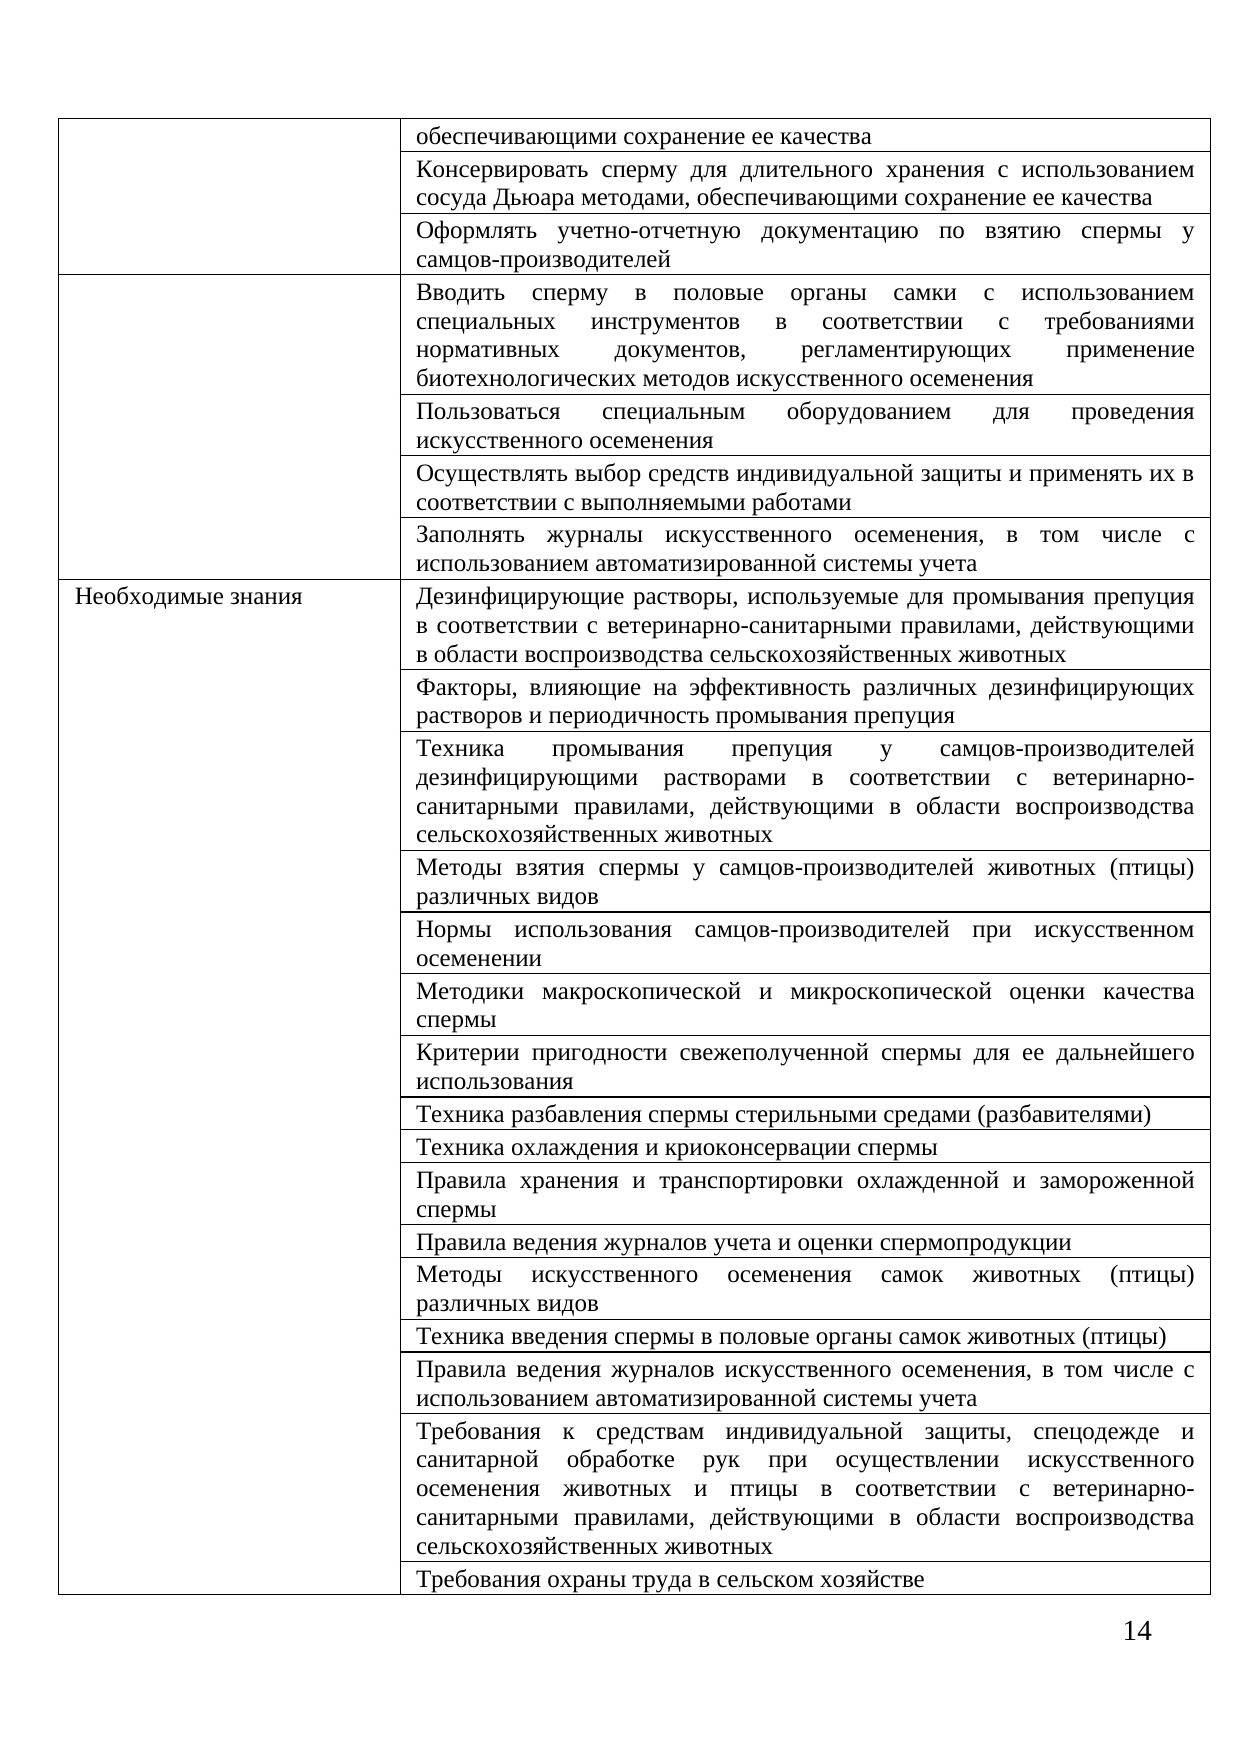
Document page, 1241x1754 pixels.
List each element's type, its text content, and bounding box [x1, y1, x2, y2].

table_cell Необходимые знания [59, 580, 400, 1594]
table_cell Правила ведения журналов учета и оценки спермопродукции [401, 1225, 1210, 1257]
table_cell [59, 275, 400, 578]
table_cell Консервировать сперму для длительного хранения с использованием сосуда Дьюара методами, обеспечивающими сохранение ее качества [401, 152, 1210, 213]
table_cell Требования к средствам индивидуальной защиты, спецодежде и санитарной обработке рук при осуществлении искусственного осеменения животных и птицы в соответствии с ветеринарно-санитарными правилами, действующими в области воспроизводства сельскохозяйственных животных [401, 1414, 1210, 1561]
table_cell Методы взятия спермы у самцов-производителей животных (птицы) различных видов [401, 851, 1210, 911]
table_cell Методики макроскопической и микроскопической оценки качества спермы [401, 974, 1210, 1035]
table_cell Правила ведения журналов искусственного осеменения, в том числе с использованием автоматизированной системы учета [401, 1353, 1210, 1413]
table_cell Правила хранения и транспортировки охлажденной и замороженной спермы [401, 1163, 1210, 1224]
table_cell Техника охлаждения и криоконсервации спермы [401, 1130, 1210, 1162]
table_cell Факторы, влияющие на эффективность различных дезинфицирующих растворов и периодичность промывания препуция [401, 670, 1210, 731]
table_cell Техника введения спермы в половые органы самок животных (птицы) [401, 1320, 1210, 1351]
table_cell Вводить сперму в половые органы самки с использованием специальных инструментов в соответствии с требованиями нормативных документов, регламентирующих применение биотехнологических методов искусственного осеменения [401, 275, 1210, 393]
table_cell Техника разбавления спермы стерильными средами (разбавителями) [401, 1098, 1210, 1129]
table_cell Методы искусственного осеменения самок животных (птицы) различных видов [401, 1258, 1210, 1318]
table_cell Заполнять журналы искусственного осеменения, в том числе с использованием автоматизированной системы учета [401, 518, 1210, 578]
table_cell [401, 119, 1210, 151]
table_cell Критерии пригодности свежеполученной спермы для ее дальнейшего использования [401, 1036, 1210, 1096]
table_cell Оформлять учетно-отчетную документацию по взятию спермы у самцов-производителей [401, 214, 1210, 274]
table_cell Дезинфицирующие растворы, используемые для промывания препуция в соответствии с ветеринарно-санитарными правилами, действующими в области воспроизводства сельскохозяйственных животных [401, 580, 1210, 669]
table_cell Нормы использования самцов-производителей при искусственном осеменении [401, 913, 1210, 973]
table_cell Техника промывания препуция у самцов-производителей дезинфицирующими растворами в соответствии с ветеринарно-санитарными правилами, действующими в области воспроизводства сельскохозяйственных животных [401, 732, 1210, 850]
table_cell Требования охраны труда в сельском хозяйстве [401, 1562, 1210, 1594]
table_cell Осуществлять выбор средств индивидуальной защиты и применять их в соответствии с выполняемыми работами [401, 456, 1210, 517]
table_cell Пользоваться специальным оборудованием для проведения искусственного осеменения [401, 395, 1210, 455]
